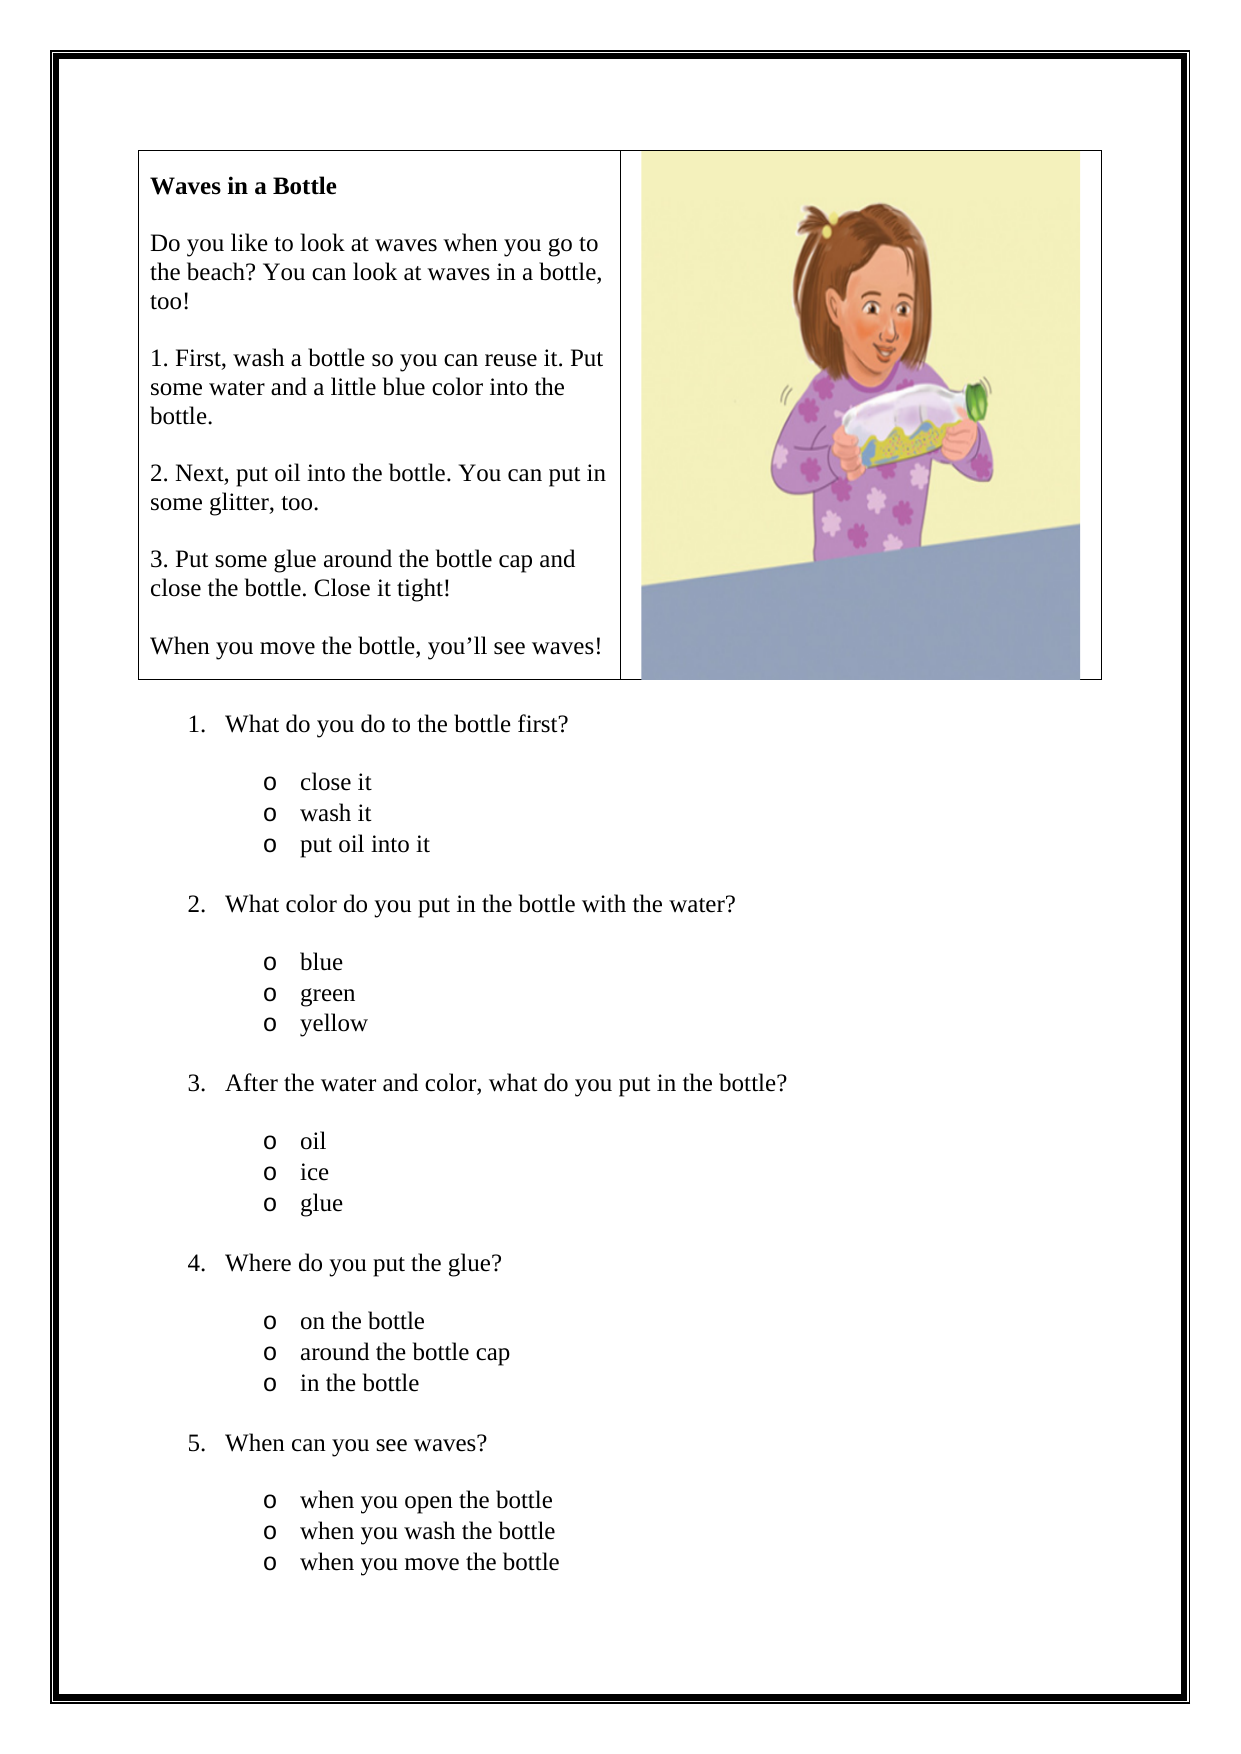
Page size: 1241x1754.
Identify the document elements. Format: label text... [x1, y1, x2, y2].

list around the bottle cap [262, 1541, 1090, 1572]
list close it [262, 767, 1090, 798]
list yellow [262, 1125, 1090, 1156]
list oil [262, 1243, 1090, 1274]
list blue [262, 1005, 1090, 1036]
list green [262, 1065, 1090, 1096]
picture [641, 151, 1081, 680]
list Where do you put the glue? [187, 1423, 1090, 1452]
list What color do you put in the bottle with the water? [187, 947, 1090, 976]
list ice [262, 1303, 1090, 1334]
list glue [262, 1363, 1090, 1394]
list What do you do to the bottle first? [187, 709, 1090, 738]
table_header [621, 151, 641, 679]
table_header Waves in a Bottle Do you like to look at waves when you go to the beach? You can look at waves in a bottle, too! 1. First, wash a bottle so you can reuse it. Put some water and a little blue color into the bottle. 2. Next, put oil into the bottle. You can put in some glitter, too. 3. Put some glue around the bottle cap and close the bottle. Close it tight! When you move the bottle, you’ll see waves! [139, 151, 620, 679]
list After the water and color, what do you put in the bottle? [187, 1185, 1090, 1214]
list wash it [262, 827, 1090, 858]
table_header [1081, 151, 1101, 679]
list on the bottle [262, 1481, 1090, 1512]
list put oil into it [262, 887, 1090, 918]
